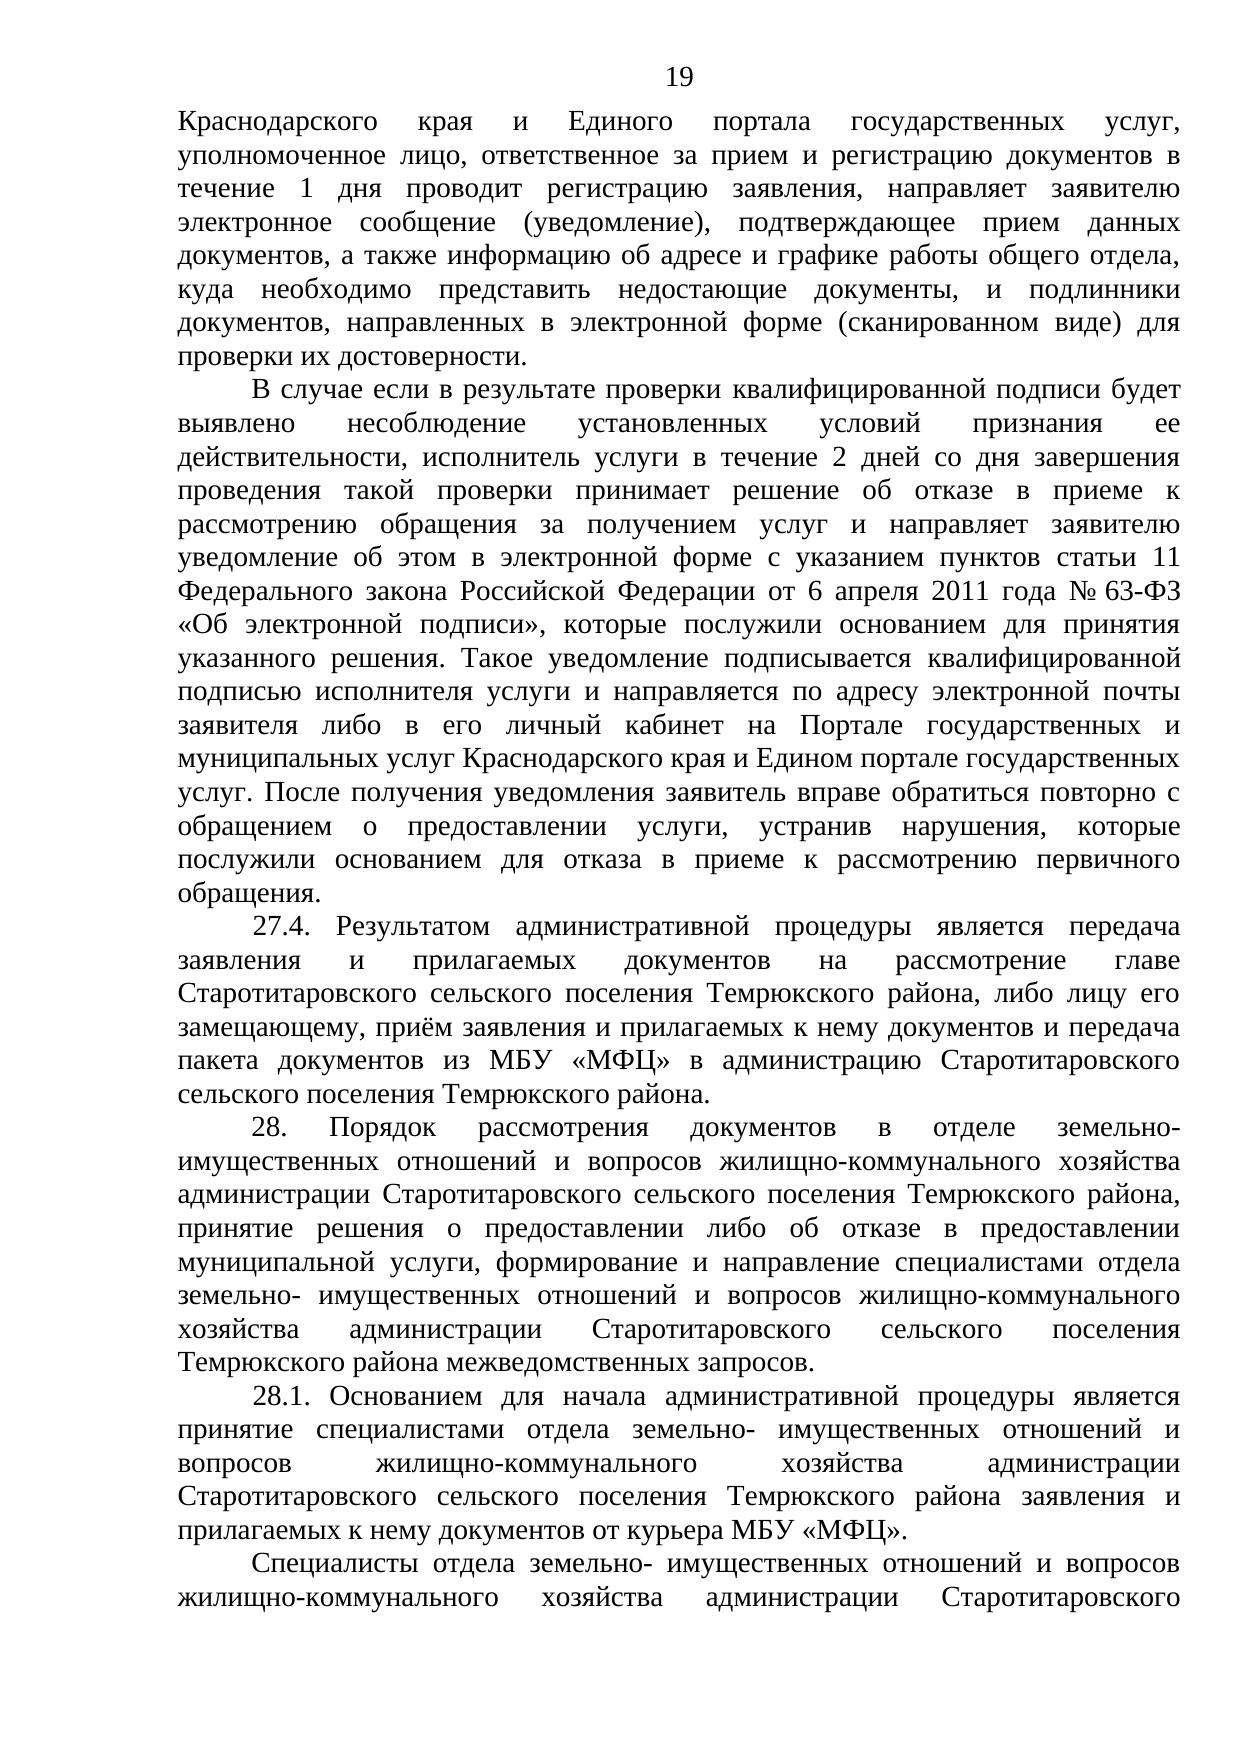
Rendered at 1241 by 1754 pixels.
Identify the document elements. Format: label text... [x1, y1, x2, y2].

text 28.1. Основанием для начала административной процедуры является принятие специалистами отдела земельно- имущественных отношений и вопросов жилищно-коммунального хозяйства администрации Старотитаровского сельского поселения Темрюкского района заявления и прилагаемых к нему документов от курьера МБУ «МФЦ». [177, 1378, 1181, 1546]
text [177, 103, 1181, 372]
text В случае если в результате проверки квалифицированной подписи будет выявлено несоблюдение установленных условий признания ее действительности, исполнитель услуги в течение 2 дней со дня завершения проведения такой проверки принимает решение об отказе в приеме к рассмотрению обращения за получением услуг и направляет заявителю уведомление об этом в электронной форме с указанием пунктов статьи 11 Федерального закона Российской Федерации от 6 апреля 2011 года № 63-ФЗ «Об электронной подписи», которые послужили основанием для принятия указанного решения. Такое уведомление подписывается квалифицированной подписью исполнителя услуги и направляется по адресу электронной почты заявителя либо в его личный кабинет на Портале государственных и муниципальных услуг Краснодарского края и Едином портале государственных услуг. После получения уведомления заявитель вправе обратиться повторно с обращением о предоставлении услуги, устранив нарушения, которые послужили основанием для отказа в приеме к рассмотрению первичного обращения. [177, 372, 1181, 908]
text 28. Порядок рассмотрения документов в отделе земельно- имущественных отношений и вопросов жилищно-коммунального хозяйства администрации Старотитаровского сельского поселения Темрюкского района, принятие решения о предоставлении либо об отказе в предоставлении муниципальной услуги, формирование и направление специалистами отдела земельно- имущественных отношений и вопросов жилищно-коммунального хозяйства администрации Старотитаровского сельского поселения Темрюкского района межведомственных запросов. [177, 1109, 1181, 1378]
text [177, 1546, 1181, 1613]
text 27.4. Результатом административной процедуры является передача заявления и прилагаемых документов на рассмотрение главе Старотитаровского сельского поселения Темрюкского района, либо лицу его замещающему, приём заявления и прилагаемых к нему документов и передача пакета документов из МБУ «МФЦ» в администрацию Старотитаровского сельского поселения Темрюкского района. [177, 908, 1181, 1109]
